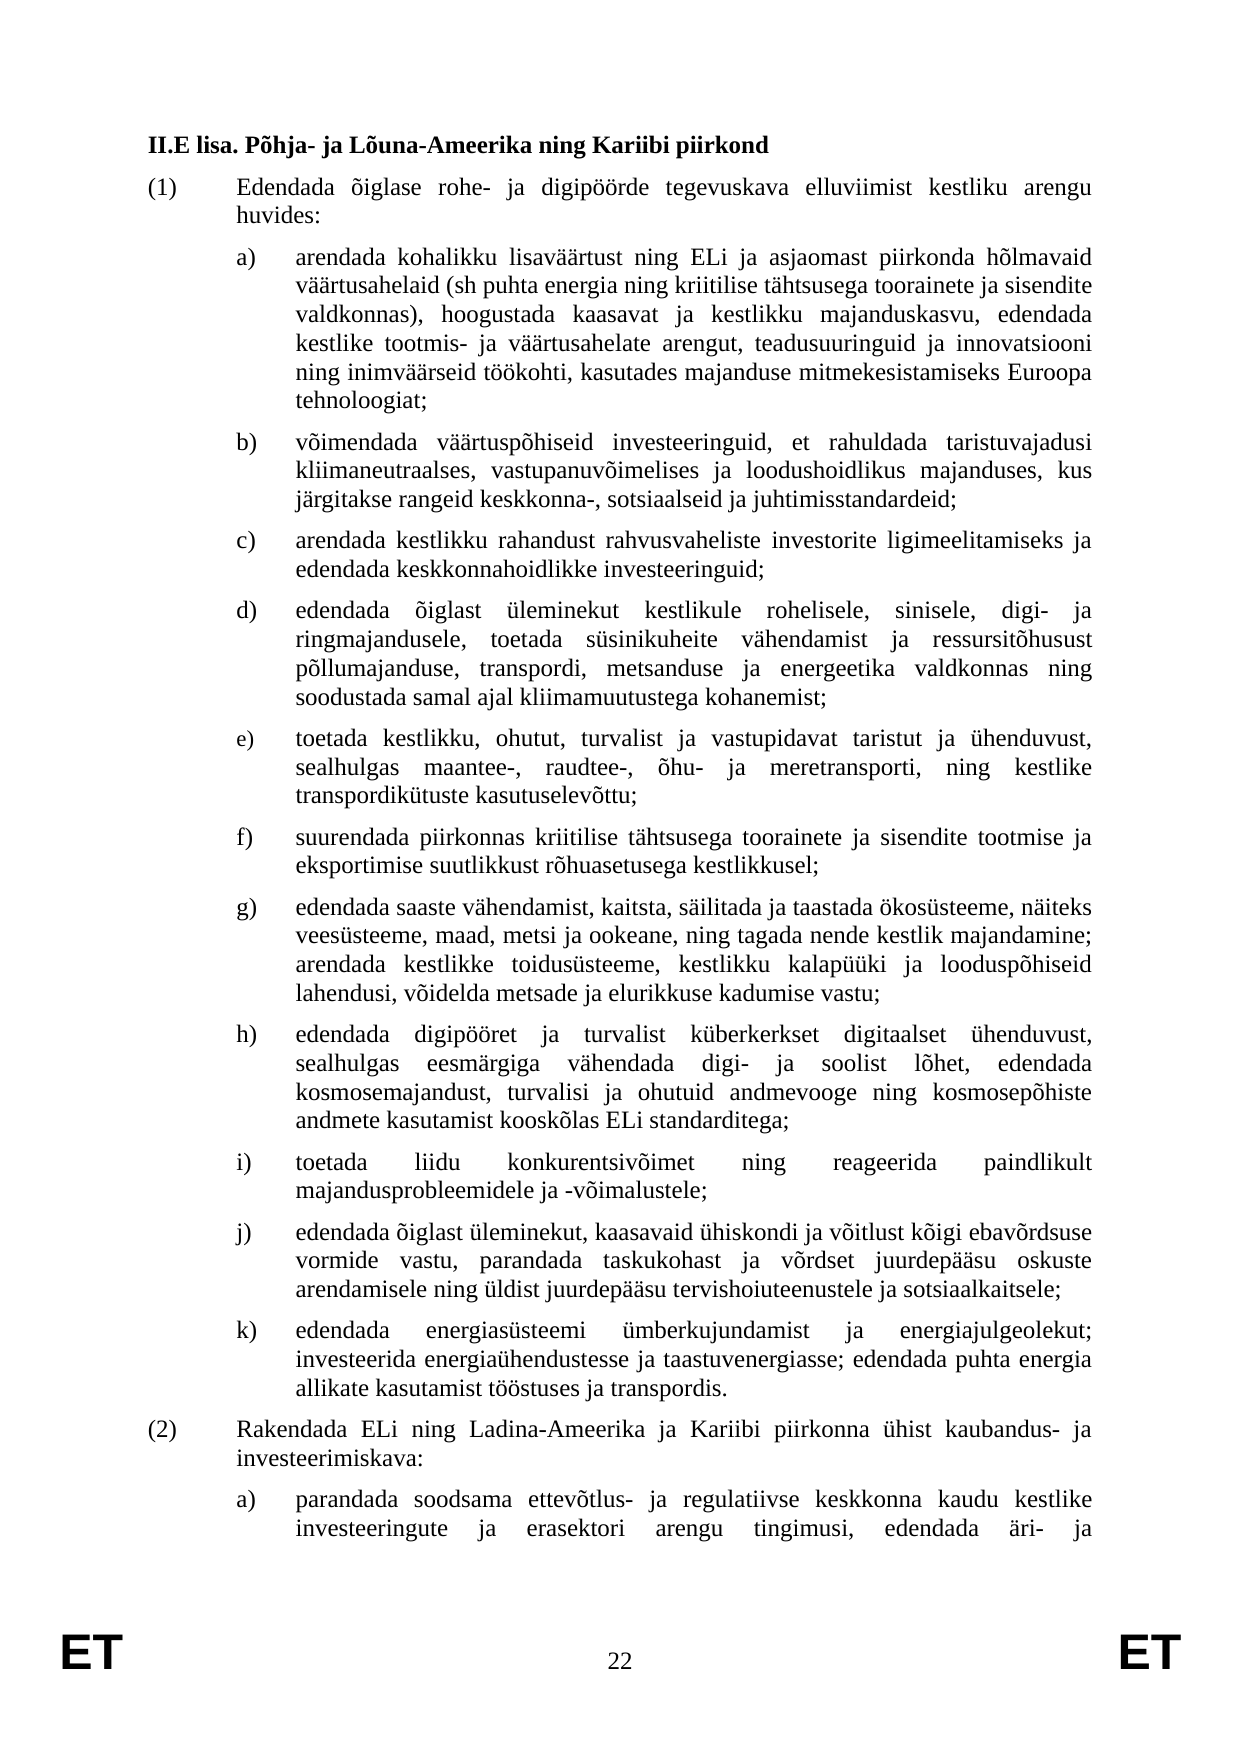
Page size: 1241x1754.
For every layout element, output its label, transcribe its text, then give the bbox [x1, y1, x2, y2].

list võimendada väärtuspõhiseid investeeringuid, et rahuldada taristuvajadusi kliimaneutraalses, vastupanuvõimelises ja loodushoidlikus majanduses, kus järgitakse rangeid keskkonna-, sotsiaalseid ja juhtimisstandardeid; [236, 427, 1093, 513]
list edendada digipööret ja turvalist küberkerkset digitaalset ühenduvust, sealhulgas eesmärgiga vähendada digi- ja soolist lõhet, edendada kosmosemajandust, turvalisi ja ohutuid andmevooge ning kosmosepõhiste andmete kasutamist kooskõlas ELi standarditega; [236, 1019, 1093, 1134]
list edendada saaste vähendamist, kaitsta, säilitada ja taastada ökosüsteeme, näiteks veesüsteeme, maad, metsi ja ookeane, ning tagada nende kestlik majandamine; arendada kestlikke toidusüsteeme, kestlikku kalapüüki ja looduspõhiseid lahendusi, võidelda metsade ja elurikkuse kadumise vastu; [236, 892, 1093, 1007]
list edendada energiasüsteemi ümberkujundamist ja energiajulgeolekut; investeerida energiaühendustesse ja taastuvenergiasse; edendada puhta energia allikate kasutamist tööstuses ja transpordis. [236, 1316, 1093, 1402]
list toetada liidu konkurentsivõimet ning reageerida paindlikult majandusprobleemidele ja -võimalustele; [236, 1147, 1093, 1204]
list Rakendada ELi ning Ladina-Ameerika ja Kariibi piirkonna ühist kaubandus- ja investeerimiskava: [148, 1414, 1093, 1472]
list Edendada õiglase rohe- ja digipöörde tegevuskava elluviimist kestliku arengu huvides: [148, 172, 1093, 229]
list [236, 1484, 1093, 1542]
text II.E lisa. Põhja- ja Lõuna-Ameerika ning Kariibi piirkond [148, 131, 1093, 159]
list toetada kestlikku, ohutut, turvalist ja vastupidavat taristut ja ühenduvust, sealhulgas maantee-, raudtee-, õhu- ja meretransporti, ning kestlike transpordikütuste kasutuselevõttu; [236, 723, 1093, 809]
list suurendada piirkonnas kriitilise tähtsusega toorainete ja sisendite tootmise ja eksportimise suutlikkust rõhuasetusega kestlikkusel; [236, 822, 1093, 879]
list edendada õiglast üleminekut, kaasavaid ühiskondi ja võitlust kõigi ebavõrdsuse vormide vastu, parandada taskukohast ja võrdset juurdepääsu oskuste arendamisele ning üldist juurdepääsu tervishoiuteenustele ja sotsiaalkaitsele; [236, 1217, 1093, 1303]
list arendada kestlikku rahandust rahvusvaheliste investorite ligimeelitamiseks ja edendada keskkonnahoidlikke investeeringuid; [236, 526, 1093, 583]
list edendada õiglast üleminekut kestlikule rohelisele, sinisele, digi- ja ringmajandusele, toetada süsinikuheite vähendamist ja ressursitõhusust põllumajanduse, transpordi, metsanduse ja energeetika valdkonnas ning soodustada samal ajal kliimamuutustega kohanemist; [236, 596, 1093, 711]
list arendada kohalikku lisaväärtust ning ELi ja asjaomast piirkonda hõlmavaid väärtusahelaid (sh puhta energia ning kriitilise tähtsusega toorainete ja sisendite valdkonnas), hoogustada kaasavat ja kestlikku majanduskasvu, edendada kestlike tootmis- ja väärtusahelate arengut, teadusuuringuid ja innovatsiooni ning inimväärseid töökohti, kasutades majanduse mitmekesistamiseks Euroopa tehnoloogiat; [236, 242, 1093, 414]
